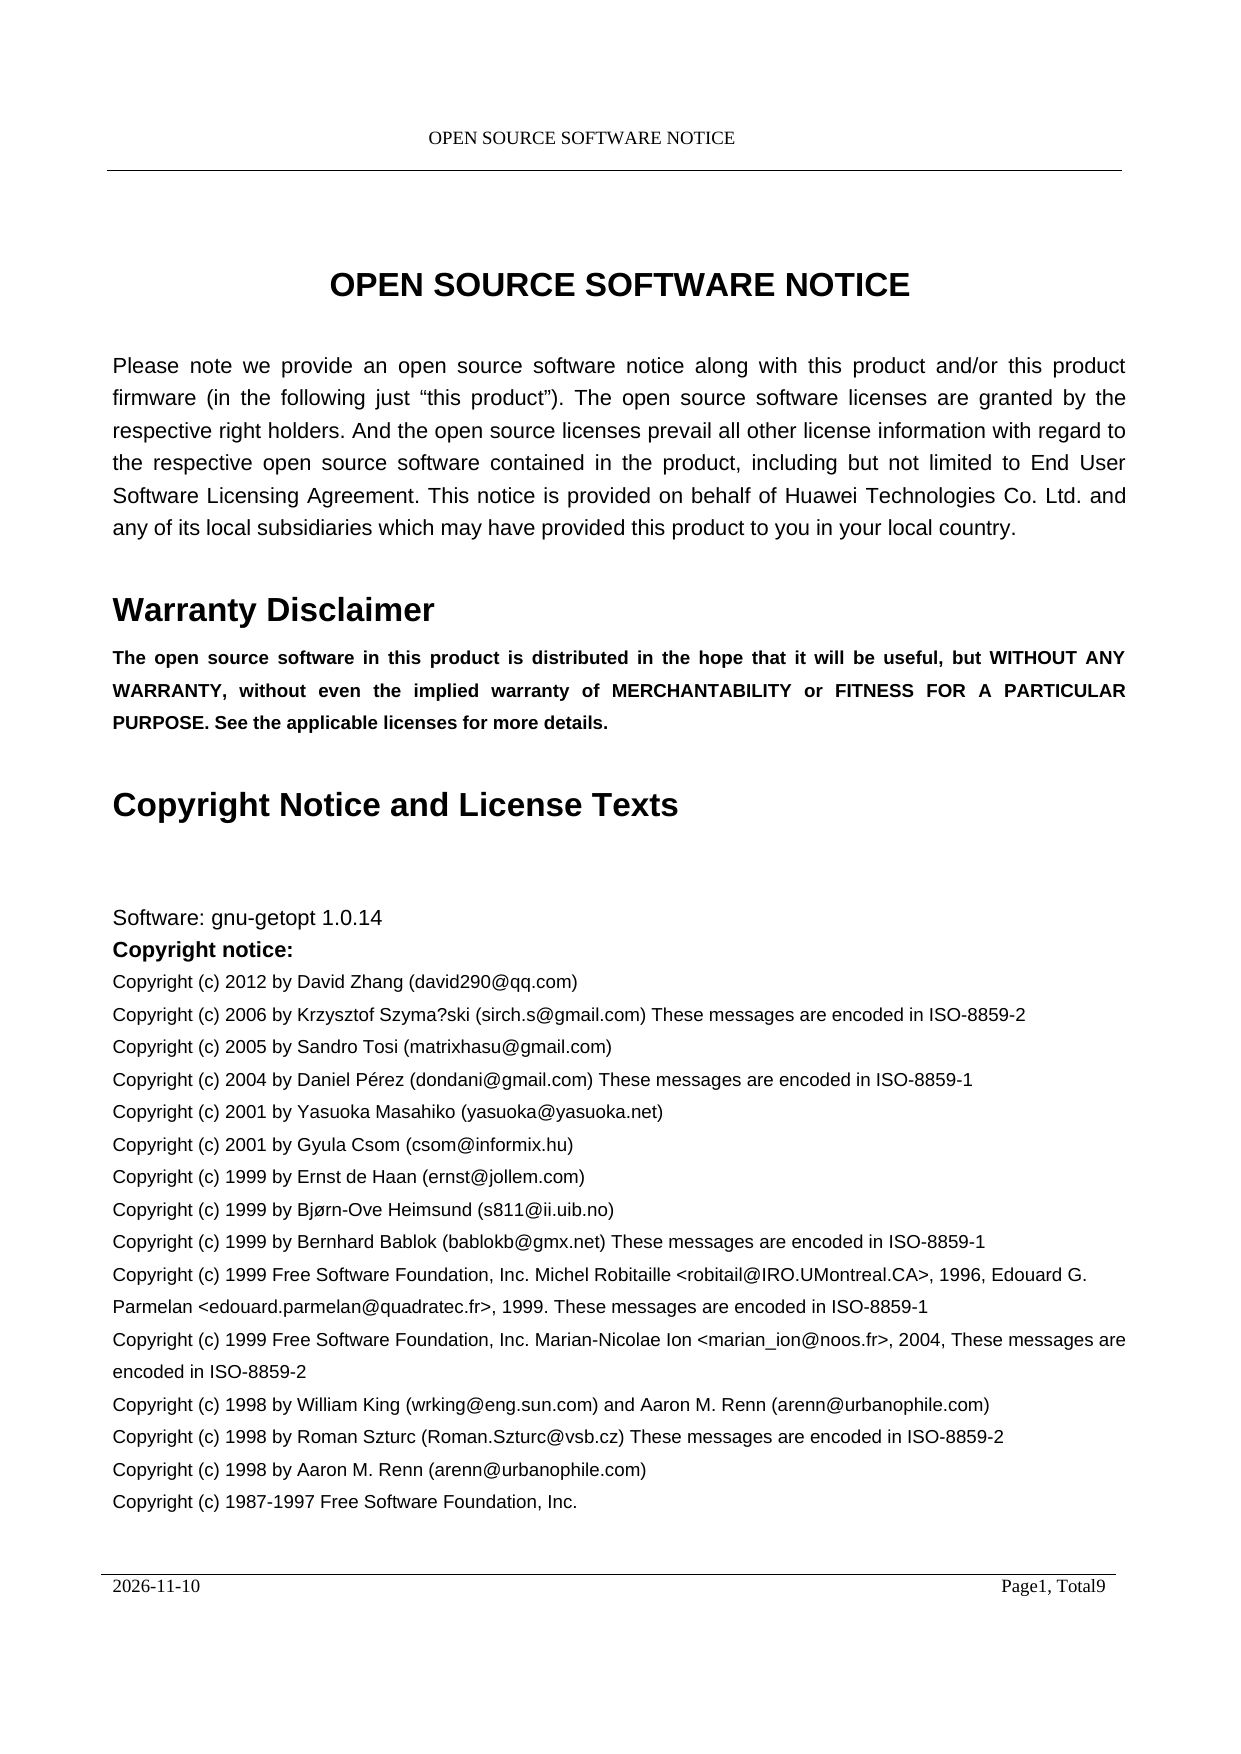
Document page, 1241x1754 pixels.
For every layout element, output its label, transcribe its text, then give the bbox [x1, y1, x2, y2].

text Copyright (c) 1998 by Aaron M. Renn (arenn@urbanophile.com) [112, 1453, 1128, 1486]
text Warranty Disclaimer [112, 576, 1128, 641]
text Copyright (c) 1999 by Ernst de Haan (ernst@jollem.com) [112, 1161, 1128, 1193]
text Please note we provide an open source software notice along with this product and/or this product firmware (in the following just “this product”). The open source software licenses are granted by the respective right holders. And the open source licenses prevail all other license information with regard to the respective open source software contained in the product, including but not limited to End User Software Licensing Agreement. This notice is provided on behalf of Huawei Technologies Co. Ltd. and any of its local subsidiaries which may have provided this product to you in your local country. [112, 349, 1128, 544]
text Copyright (c) 1999 by Bjørn-Ove Heimsund (s811@ii.uib.no) [112, 1193, 1128, 1226]
text Copyright Notice and License Texts [112, 771, 1128, 836]
text Copyright (c) 2001 by Yasuoka Masahiko (yasuoka@yasuoka.net) [112, 1096, 1128, 1128]
text Copyright (c) 1999 by Bernhard Bablok (bablokb@gmx.net) These messages are encoded in ISO-8859-1 [112, 1226, 1128, 1258]
text Copyright (c) 2012 by David Zhang (david290@qq.com) [112, 966, 1128, 998]
text Copyright (c) 2006 by Krzysztof Szyma?ski (sirch.s@gmail.com) These messages are encoded in ISO-8859-2 [112, 998, 1128, 1031]
text Copyright (c) 1987-1997 Free Software Foundation, Inc. [112, 1486, 1128, 1518]
text OPEN SOURCE SOFTWARE NOTICE [112, 251, 1128, 316]
text Software: gnu-getopt 1.0.14 [112, 901, 1128, 933]
text Copyright (c) 1998 by Roman Szturc (Roman.Szturc@vsb.cz) These messages are encoded in ISO-8859-2 [112, 1421, 1128, 1453]
text Copyright (c) 2001 by Gyula Csom (csom@informix.hu) [112, 1128, 1128, 1161]
text The open source software in this product is distributed in the hope that it will be useful, but WITHOUT ANY WARRANTY, without even the implied warranty of MERCHANTABILITY or FITNESS FOR A PARTICULAR PURPOSE. See the applicable licenses for more details. [112, 641, 1128, 739]
text Copyright (c) 1999 Free Software Foundation, Inc. Michel Robitaille <robitail@IRO.UMontreal.CA>, 1996, Edouard G. Parmelan <edouard.parmelan@quadratec.fr>, 1999. These messages are encoded in ISO-8859-1 [112, 1258, 1128, 1323]
text Copyright notice: [112, 933, 1128, 966]
text Copyright (c) 1998 by William King (wrking@eng.sun.com) and Aaron M. Renn (arenn@urbanophile.com) [112, 1388, 1128, 1421]
text Copyright (c) 1999 Free Software Foundation, Inc. Marian-Nicolae Ion <marian_ion@noos.fr>, 2004, These messages are encoded in ISO-8859-2 [112, 1323, 1128, 1388]
text Copyright (c) 2004 by Daniel Pérez (dondani@gmail.com) These messages are encoded in ISO-8859-1 [112, 1063, 1128, 1096]
text Copyright (c) 2005 by Sandro Tosi (matrixhasu@gmail.com) [112, 1031, 1128, 1063]
